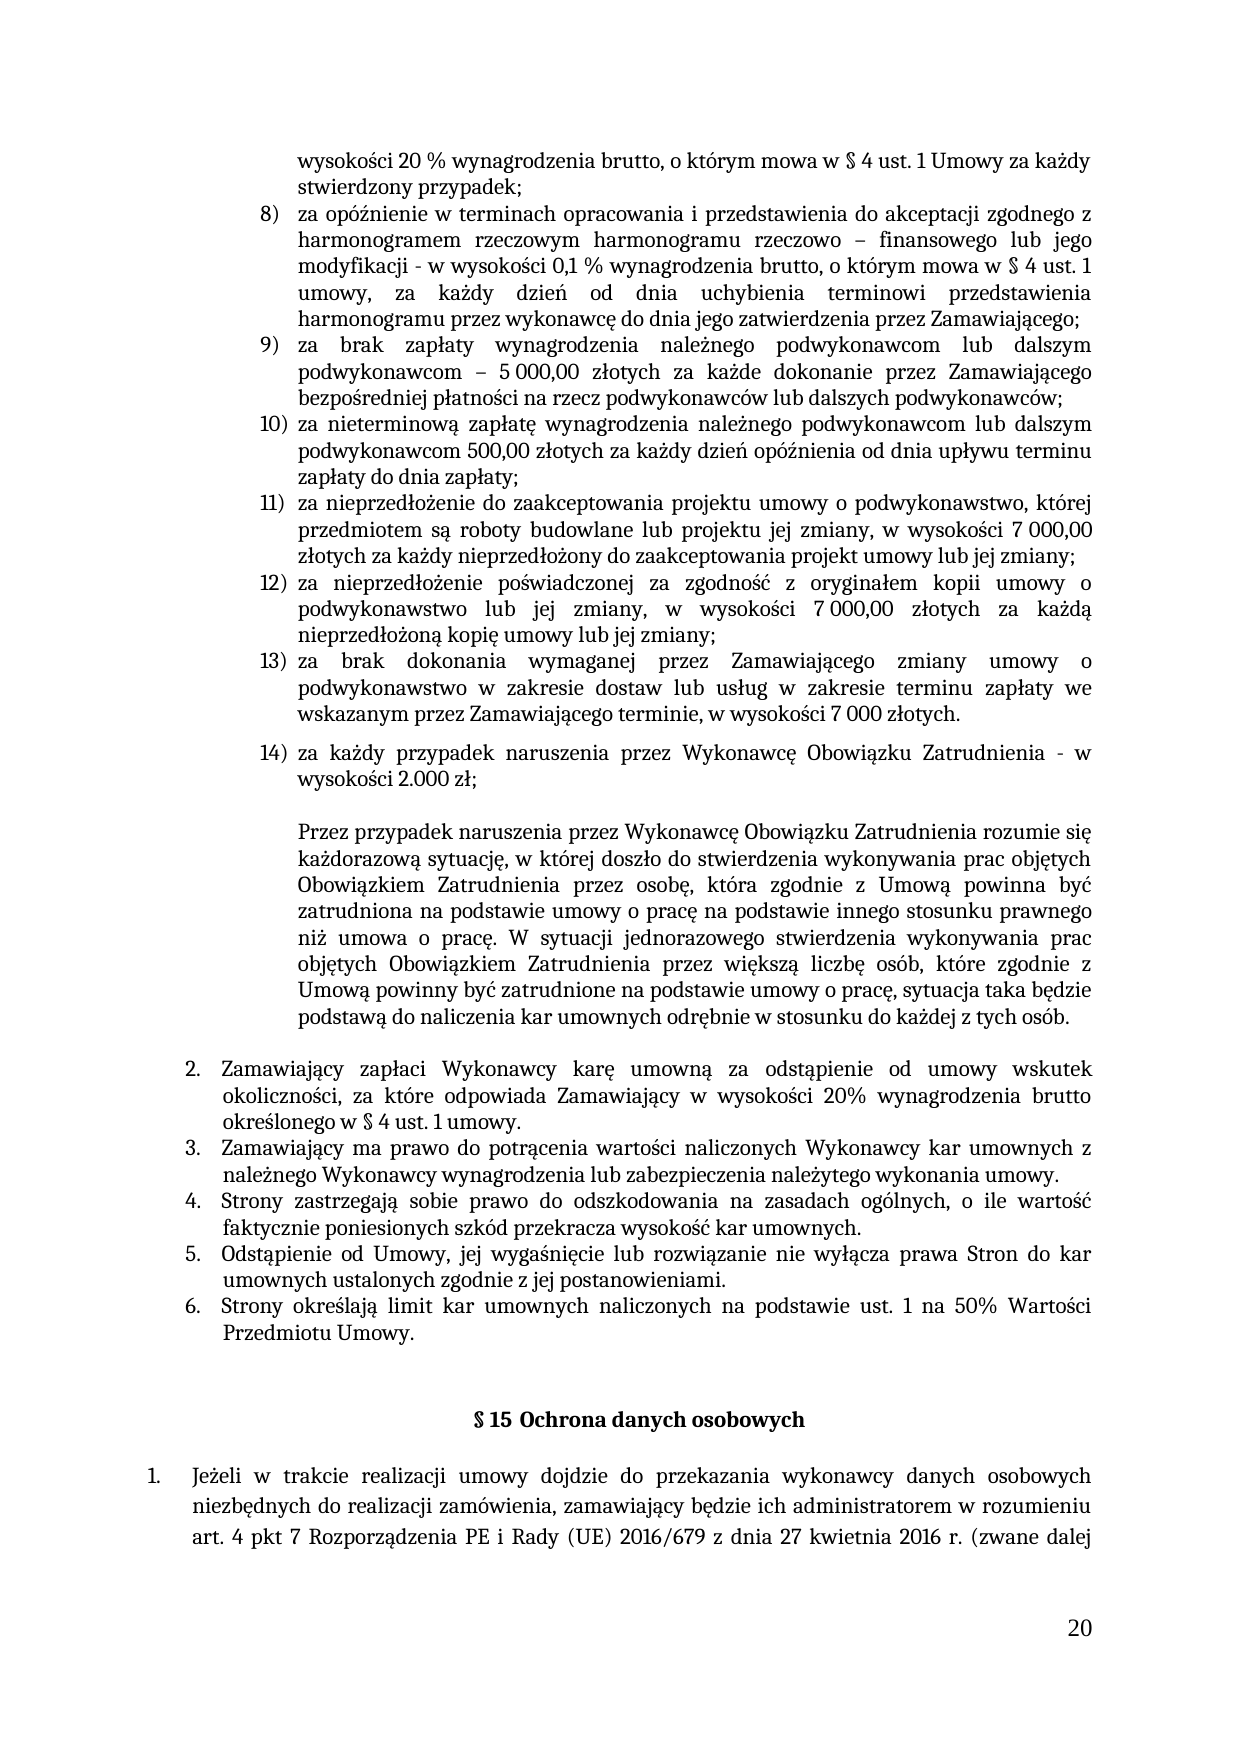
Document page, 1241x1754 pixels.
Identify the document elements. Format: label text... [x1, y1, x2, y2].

list Zamawiający ma prawo do potrącenia wartości naliczonych Wykonawcy kar umownych z należnego Wykonawcy wynagrodzenia lub zabezpieczenia należytego wykonania umowy. [185, 1135, 1093, 1188]
list Odstąpienie od Umowy, jej wygaśnięcie lub rozwiązanie nie wyłącza prawa Stron do kar umownych ustalonych zgodnie z jej postanowieniami. [185, 1241, 1093, 1293]
list za nieterminową zapłatę wynagrodzenia należnego podwykonawcom lub dalszym podwykonawcom 500,00 złotych za każdy dzień opóźnienia od dnia upływu terminu zapłaty do dnia zapłaty; [260, 411, 1093, 490]
list za każdy przypadek naruszenia przez Wykonawcę Obowiązku Zatrudnienia - w wysokości 2.000 zł; Przez przypadek naruszenia przez Wykonawcę Obowiązku Zatrudnienia rozumie się każdorazową sytuację, w której doszło do stwierdzenia wykonywania prac objętych Obowiązkiem Zatrudnienia przez osobę, która zgodnie z Umową powinna być zatrudniona na podstawie umowy o pracę na podstawie innego stosunku prawnego niż umowa o pracę. W sytuacji jednorazowego stwierdzenia wykonywania prac objętych Obowiązkiem Zatrudnienia przez większą liczbę osób, które zgodnie z Umową powinny być zatrudnione na podstawie umowy o pracę, sytuacja taka będzie podstawą do naliczenia kar umownych odrębnie w stosunku do każdej z tych osób. [260, 740, 1093, 1030]
list za brak zapłaty wynagrodzenia należnego podwykonawcom lub dalszym podwykonawcom – 5 000,00 złotych za każde dokonanie przez Zamawiającego bezpośredniej płatności na rzecz podwykonawców lub dalszych podwykonawców; [260, 332, 1093, 411]
list Zamawiający zapłaci Wykonawcy karę umowną za odstąpienie od umowy wskutek okoliczności, za które odpowiada Zamawiający w wysokości 20% wynagrodzenia brutto określonego w § 4 ust. 1 umowy. [185, 1056, 1093, 1135]
list za nieprzedłożenie poświadczonej za zgodność z oryginałem kopii umowy o podwykonawstwo lub jej zmiany, w wysokości 7 000,00 złotych za każdą nieprzedłożoną kopię umowy lub jej zmiany; [260, 569, 1093, 648]
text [148, 1463, 1093, 1550]
list za nieprzedłożenie do zaakceptowania projektu umowy o podwykonawstwo, której przedmiotem są roboty budowlane lub projektu jej zmiany, w wysokości 7 000,00 złotych za każdy nieprzedłożony do zaakceptowania projekt umowy lub jej zmiany; [260, 490, 1093, 569]
list za brak dokonania wymaganej przez Zamawiającego zmiany umowy o podwykonawstwo w zakresie dostaw lub usług w zakresie terminu zapłaty we wskazanym przez Zamawiającego terminie, w wysokości 7 000 złotych. [260, 648, 1093, 727]
list za opóźnienie w terminach opracowania i przedstawienia do akceptacji zgodnego z harmonogramem rzeczowym harmonogramu rzeczowo – finansowego lub jego modyfikacji - w wysokości 0,1 % wynagrodzenia brutto, o którym mowa w § 4 ust. 1 umowy, za każdy dzień od dnia uchybienia terminowi przedstawienia harmonogramu przez wykonawcę do dnia jego zatwierdzenia przez Zamawiającego; [260, 200, 1093, 332]
list Strony zastrzegają sobie prawo do odszkodowania na zasadach ogólnych, o ile wartość faktycznie poniesionych szkód przekracza wysokość kar umownych. [185, 1188, 1093, 1241]
text § 15 Ochrona danych osobowych [185, 1406, 1093, 1433]
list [260, 148, 1093, 200]
list Strony określają limit kar umownych naliczonych na podstawie ust. 1 na 50% Wartości Przedmiotu Umowy. [185, 1293, 1093, 1346]
